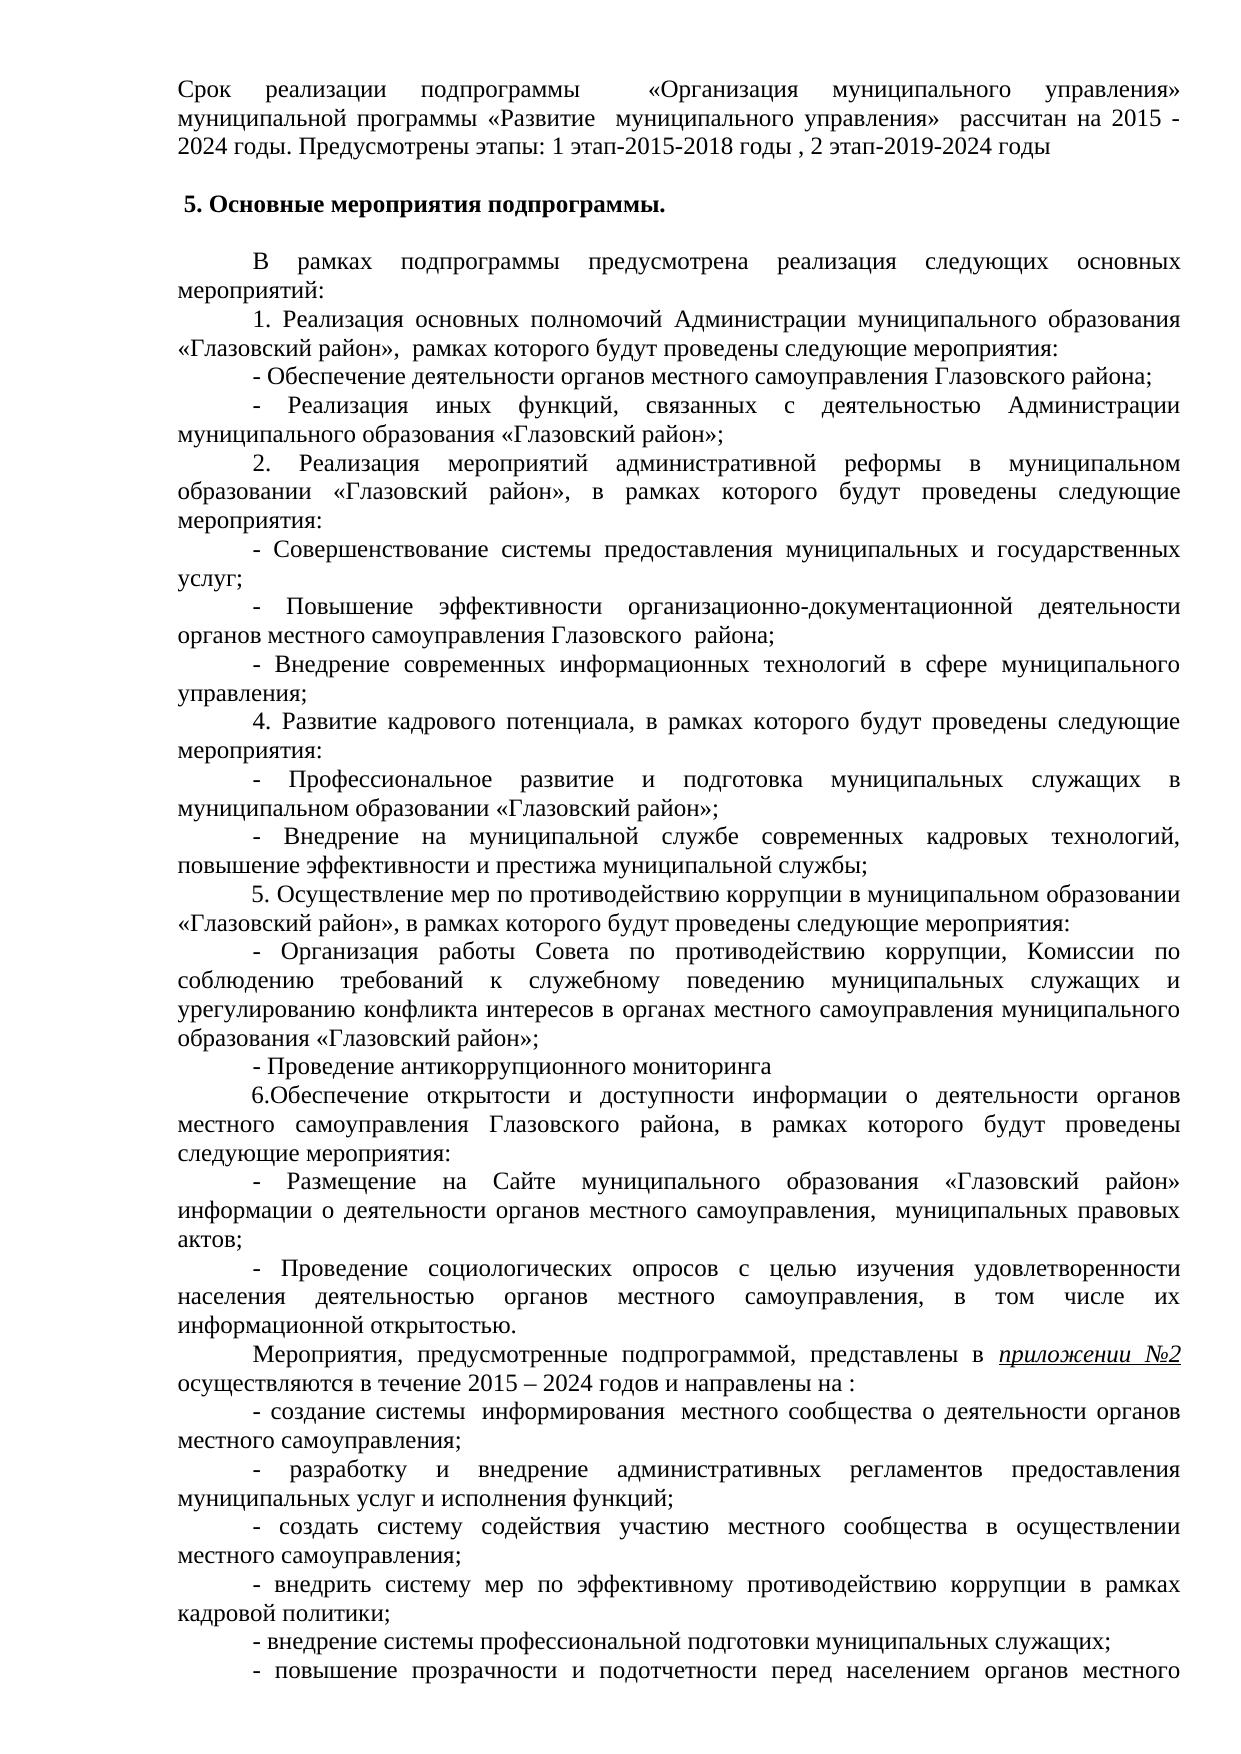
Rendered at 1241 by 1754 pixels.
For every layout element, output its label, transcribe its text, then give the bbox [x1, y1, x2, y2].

text - создать систему содействия участию местного сообщества в осуществлении местного самоуправления; [177, 1511, 1181, 1569]
text 4. Развитие кадрового потенциала, в рамках которого будут проведены следующие мероприятия: [177, 706, 1181, 764]
text - Обеспечение деятельности органов местного самоуправления Глазовского района; [177, 361, 1181, 390]
text - Внедрение на муниципальной службе современных кадровых технологий, повышение эффективности и престижа муниципальной службы; [177, 821, 1181, 879]
text - внедрение системы профессиональной подготовки муниципальных служащих; [177, 1626, 1181, 1655]
text 1. Реализация основных полномочий Администрации муниципального образования «Глазовский район», рамках которого будут проведены следующие мероприятия: [177, 304, 1181, 361]
text - Проведение антикоррупционного мониторинга [177, 1051, 1181, 1080]
text - Организация работы Совета по противодействию коррупции, Комиссии по соблюдению требований к служебному поведению муниципальных служащих и урегулированию конфликта интересов в органах местного самоуправления муниципального образования «Глазовский район»; [177, 936, 1181, 1051]
text - внедрить систему мер по эффективному противодействию коррупции в рамках кадровой политики; [177, 1569, 1181, 1626]
text - Совершенствование системы предоставления муниципальных и государственных услуг; [177, 534, 1181, 591]
text - разработку и внедрение административных регламентов предоставления муниципальных услуг и исполнения функций; [177, 1454, 1181, 1511]
text 2. Реализация мероприятий административной реформы в муниципальном образовании «Глазовский район», в рамках которого будут проведены следующие мероприятия: [177, 448, 1181, 534]
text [177, 1655, 1181, 1684]
text В рамках подпрограммы предусмотрена реализация следующих основных мероприятий: [177, 246, 1181, 304]
text Срок реализации подпрограммы «Организация муниципального управления» муниципальной программы «Развитие муниципального управления» рассчитан на 2015 - 2024 годы. Предусмотрены этапы: 1 этап-2015-2018 годы , 2 этап-2019-2024 годы [177, 74, 1181, 160]
text 6.Обеспечение открытости и доступности информации о деятельности органов местного самоуправления Глазовского района, в рамках которого будут проведены следующие мероприятия: [177, 1080, 1181, 1166]
text 5. Основные мероприятия подпрограммы. [177, 189, 1181, 218]
text Мероприятия, предусмотренные подпрограммой, представлены в приложении №2 осуществляются в течение 2015 – 2024 годов и направлены на : [177, 1339, 1181, 1396]
text - создание системы информирования местного сообщества о деятельности органов местного самоуправления; [177, 1396, 1181, 1454]
text - Реализация иных функций, связанных с деятельностью Администрации муниципального образования «Глазовский район»; [177, 390, 1181, 448]
text - Повышение эффективности организационно-документационной деятельности органов местного самоуправления Глазовского района; [177, 591, 1181, 649]
text - Проведение социологических опросов с целью изучения удовлетворенности населения деятельностью органов местного самоуправления, в том числе их информационной открытостью. [177, 1253, 1181, 1339]
text 5. Осуществление мер по противодействию коррупции в муниципальном образовании «Глазовский район», в рамках которого будут проведены следующие мероприятия: [177, 879, 1181, 936]
text - Внедрение современных информационных технологий в сфере муниципального управления; [177, 649, 1181, 706]
text - Размещение на Сайте муниципального образования «Глазовский район» информации о деятельности органов местного самоуправления, муниципальных правовых актов; [177, 1166, 1181, 1253]
text - Профессиональное развитие и подготовка муниципальных служащих в муниципальном образовании «Глазовский район»; [177, 764, 1181, 821]
